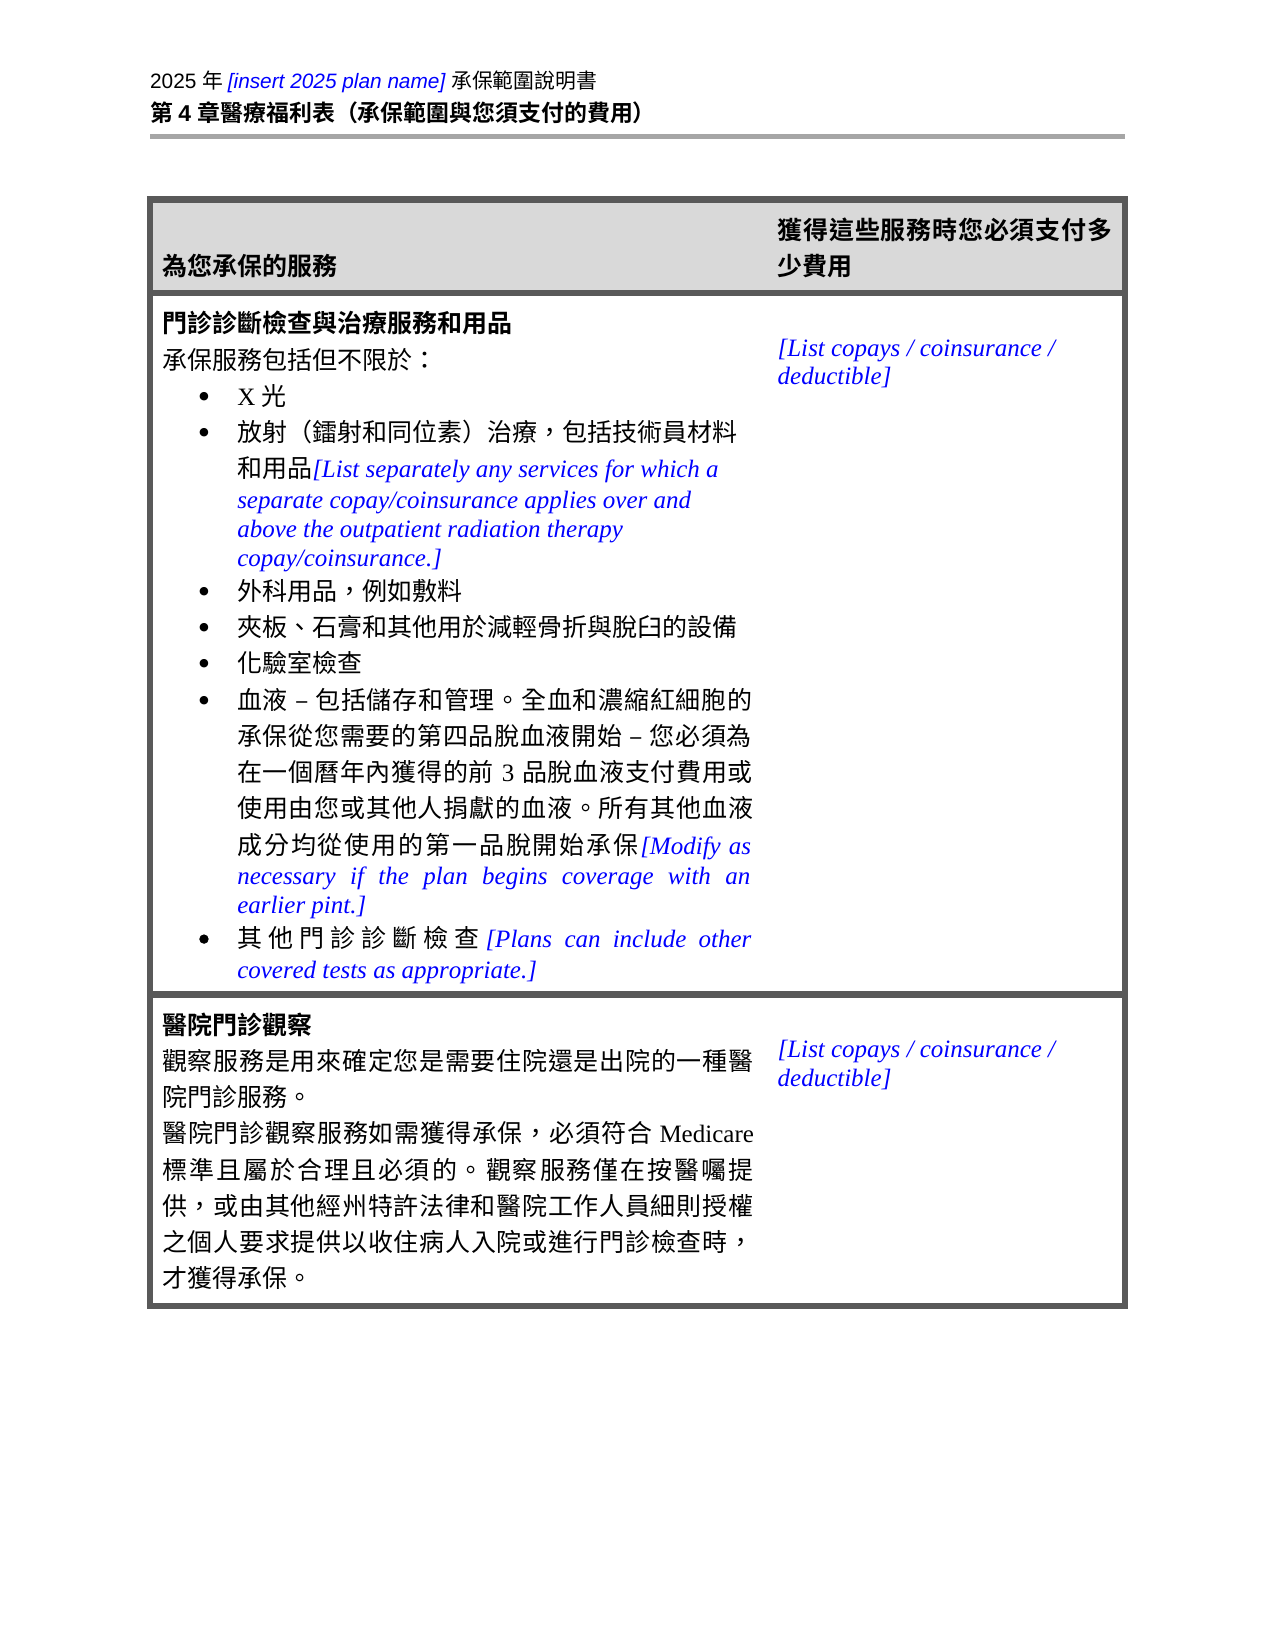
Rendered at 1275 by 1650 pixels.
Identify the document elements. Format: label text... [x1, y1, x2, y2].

table_cell 醫院門診觀察 觀察服務是用來確定您是需要住院還是出院的一種醫院門診服務。 醫院門診觀察服務如需獲得承保，必須符合 Medicare 標準且屬於合理且必須的。觀察服務僅在按醫囑提供，或由其他經州特許法律和醫院工作人員細則授權之個人要求提供以收住病人入院或進行門診檢查時，才獲得承保。 [153, 998, 766, 1303]
table_header 為您承保的服務 [153, 203, 766, 290]
table_cell 門診診斷檢查與治療服務和用品 承保服務包括但不限於： X 光 放射（鐳射和同位素）治療，包括技術員材料和用品[List separately any services for which a separate copay/coinsurance applies over and above the outpatient radiation therapy copay/coinsurance.] 外科用品，例如敷料 夾板、石膏和其他用於減輕骨折與脫臼的設備 化驗室檢查 血液 – 包括儲存和管理。全血和濃縮紅細胞的承保從您需要的第四品脫血液開始 – 您必須為在一個曆年內獲得的前 3 品脫血液支付費用或使用由您或其他人捐獻的血液。所有其他血液成分均從使用的第一品脫開始承保[Modify as necessary if the plan begins coverage with an earlier pint.] 其他門診診斷檢查[Plans can include other covered tests as appropriate.] [153, 296, 766, 991]
table_cell [List copays / coinsurance / deductible] [766, 998, 1122, 1303]
table_header 獲得這些服務時您必須支付多少費用 [766, 203, 1122, 290]
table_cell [766, 296, 1122, 991]
